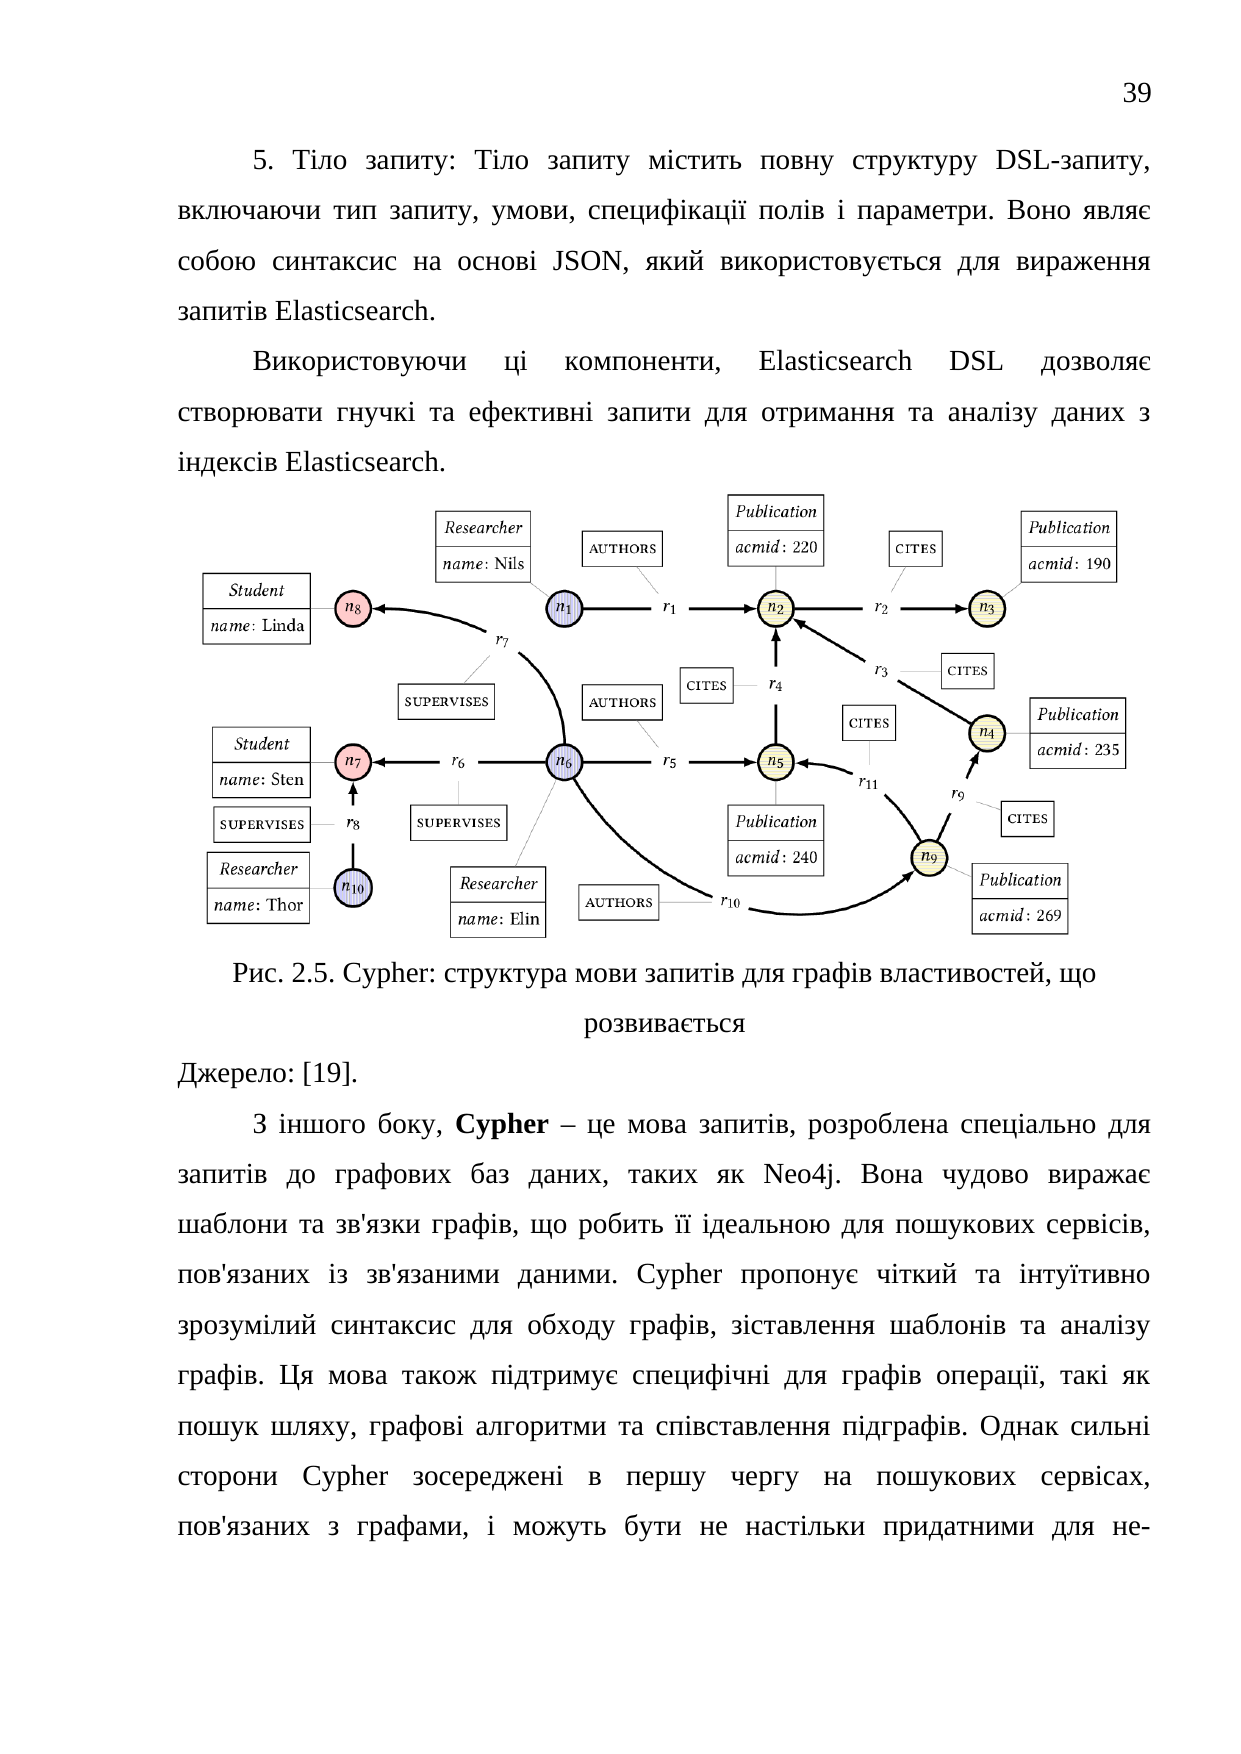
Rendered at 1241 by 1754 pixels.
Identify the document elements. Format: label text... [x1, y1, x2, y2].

text Джерело: [19]. [177, 1055, 1152, 1089]
text Використовуючи ці компоненти, Elasticsearch DSL дозволяє створювати гнучкі та ефективні запити для отримання та аналізу даних з індексів Elasticsearch. [177, 343, 1152, 477]
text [177, 1106, 1152, 1542]
text 5. Тіло запиту: Тіло запиту містить повну структуру DSL-запиту, включаючи тип запиту, умови, специфікації полів і параметри. Воно являє собою синтаксис на основі JSON, який використовується для вираження запитів Elasticsearch. [177, 142, 1152, 327]
picture [201, 494, 1127, 938]
text Рис. 2.5. Cypher: структура мови запитів для графів властивостей, що розвивається [177, 955, 1152, 1039]
